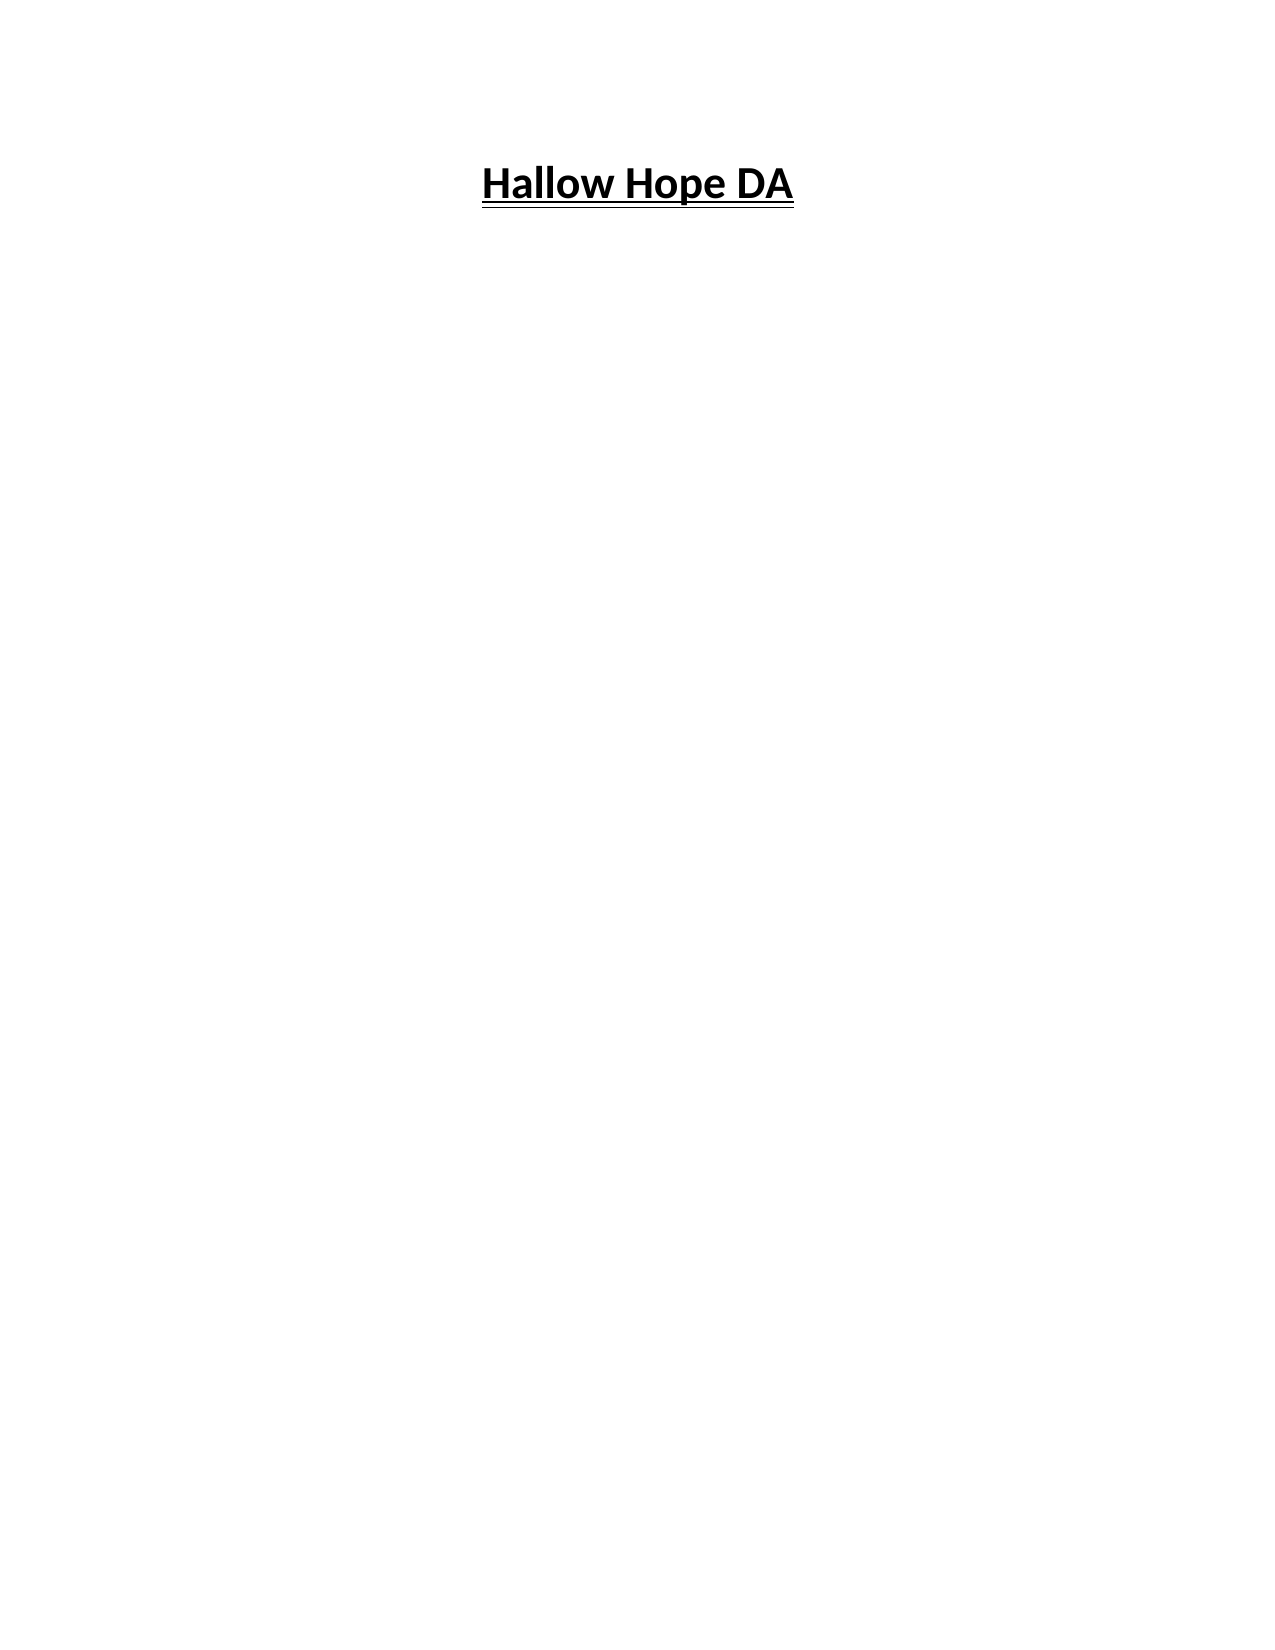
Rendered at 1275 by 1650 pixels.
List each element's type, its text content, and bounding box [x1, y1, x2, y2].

subtitle Hallow Hope DA [150, 154, 1125, 210]
